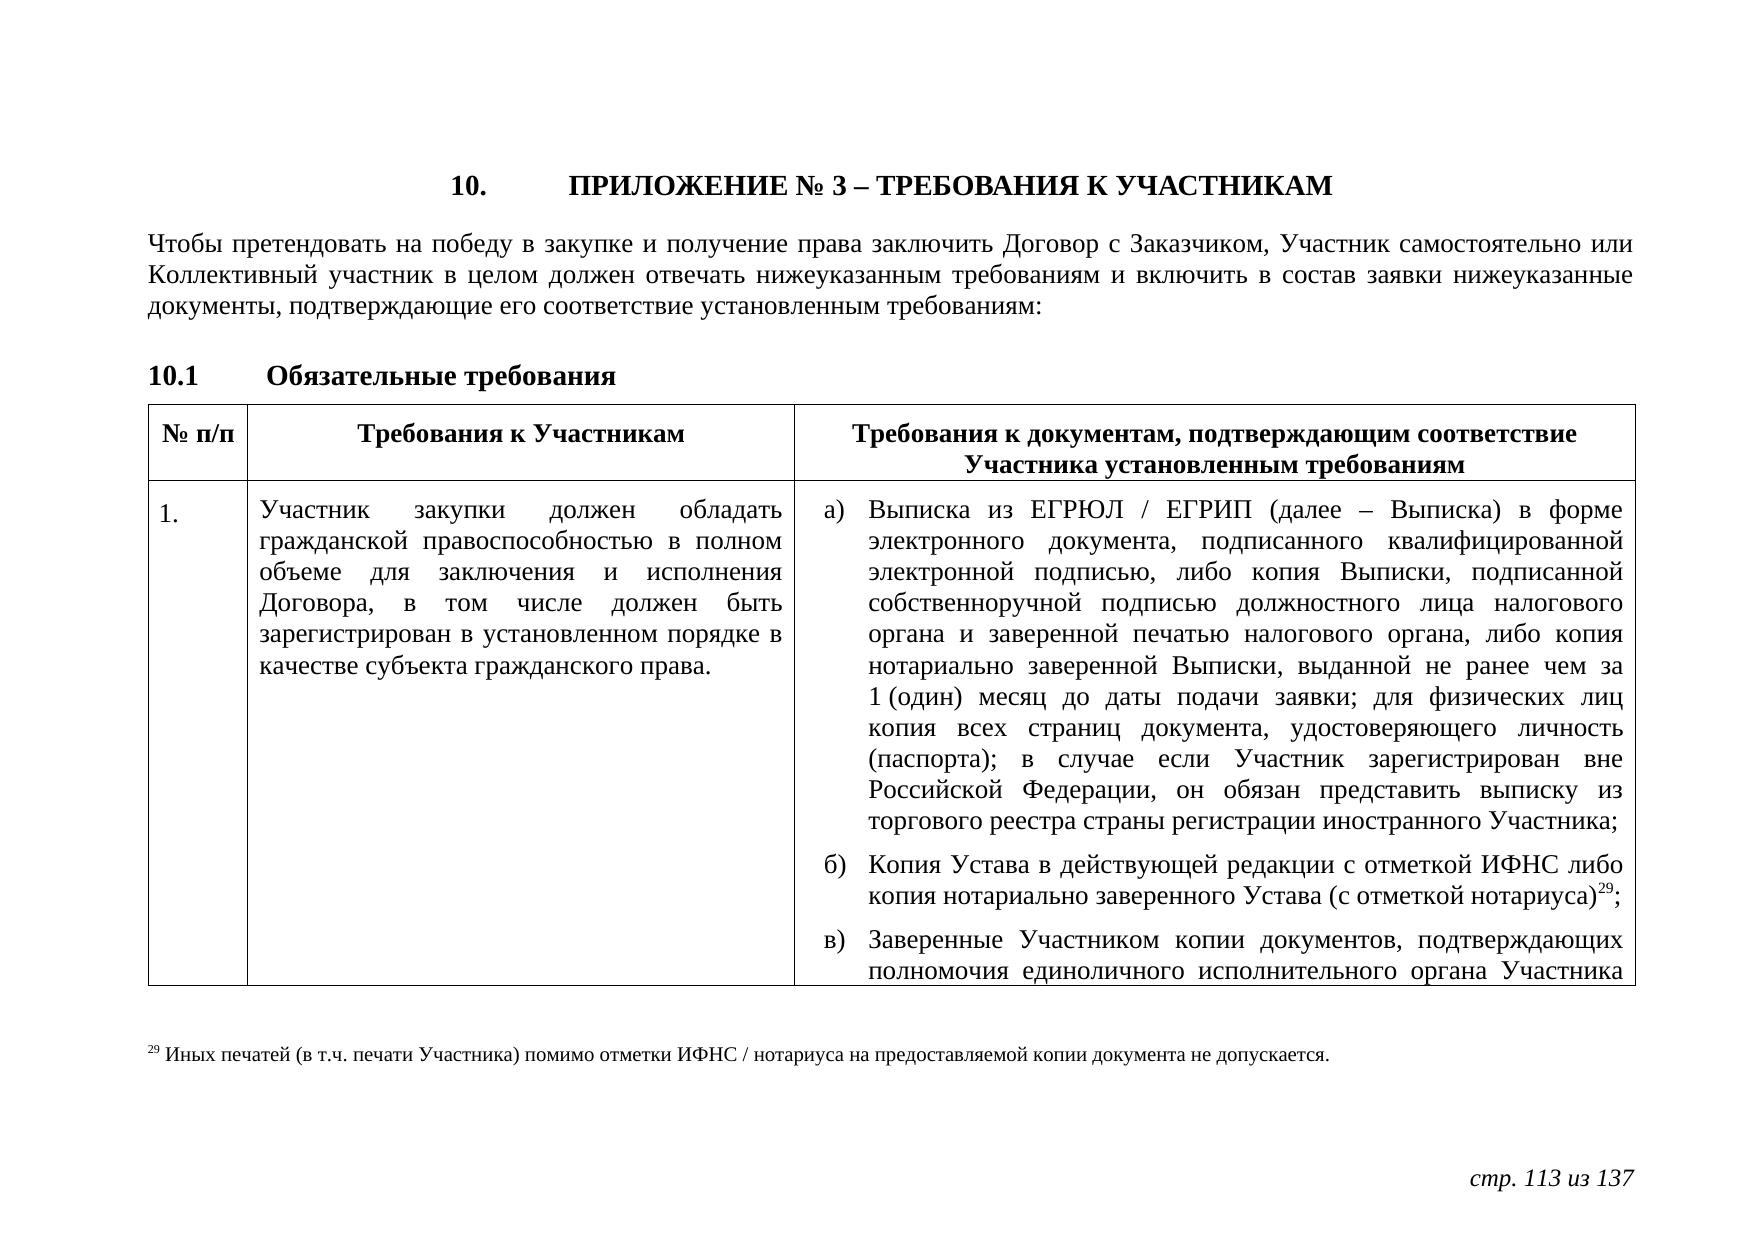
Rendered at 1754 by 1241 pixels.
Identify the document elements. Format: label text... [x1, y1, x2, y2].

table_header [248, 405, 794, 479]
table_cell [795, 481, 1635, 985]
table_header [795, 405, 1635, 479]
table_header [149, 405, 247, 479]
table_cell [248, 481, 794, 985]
text Чтобы претендовать на победу в закупке и получение права заключить Договор с Заказчиком, Участник самостоятельно или Коллективный участник в целом должен отвечать нижеуказанным требованиям и включить в состав заявки нижеуказанные документы, подтверждающие его соответствие установленным требованиям: [148, 227, 1636, 320]
subtitle ПРИЛОЖЕНИЕ № 3 – ТРЕБОВАНИЯ К УЧАСТНИКАМ [148, 168, 1636, 202]
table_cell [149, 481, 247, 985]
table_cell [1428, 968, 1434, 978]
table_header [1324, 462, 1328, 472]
subtitle Обязательные требования [148, 358, 1636, 391]
